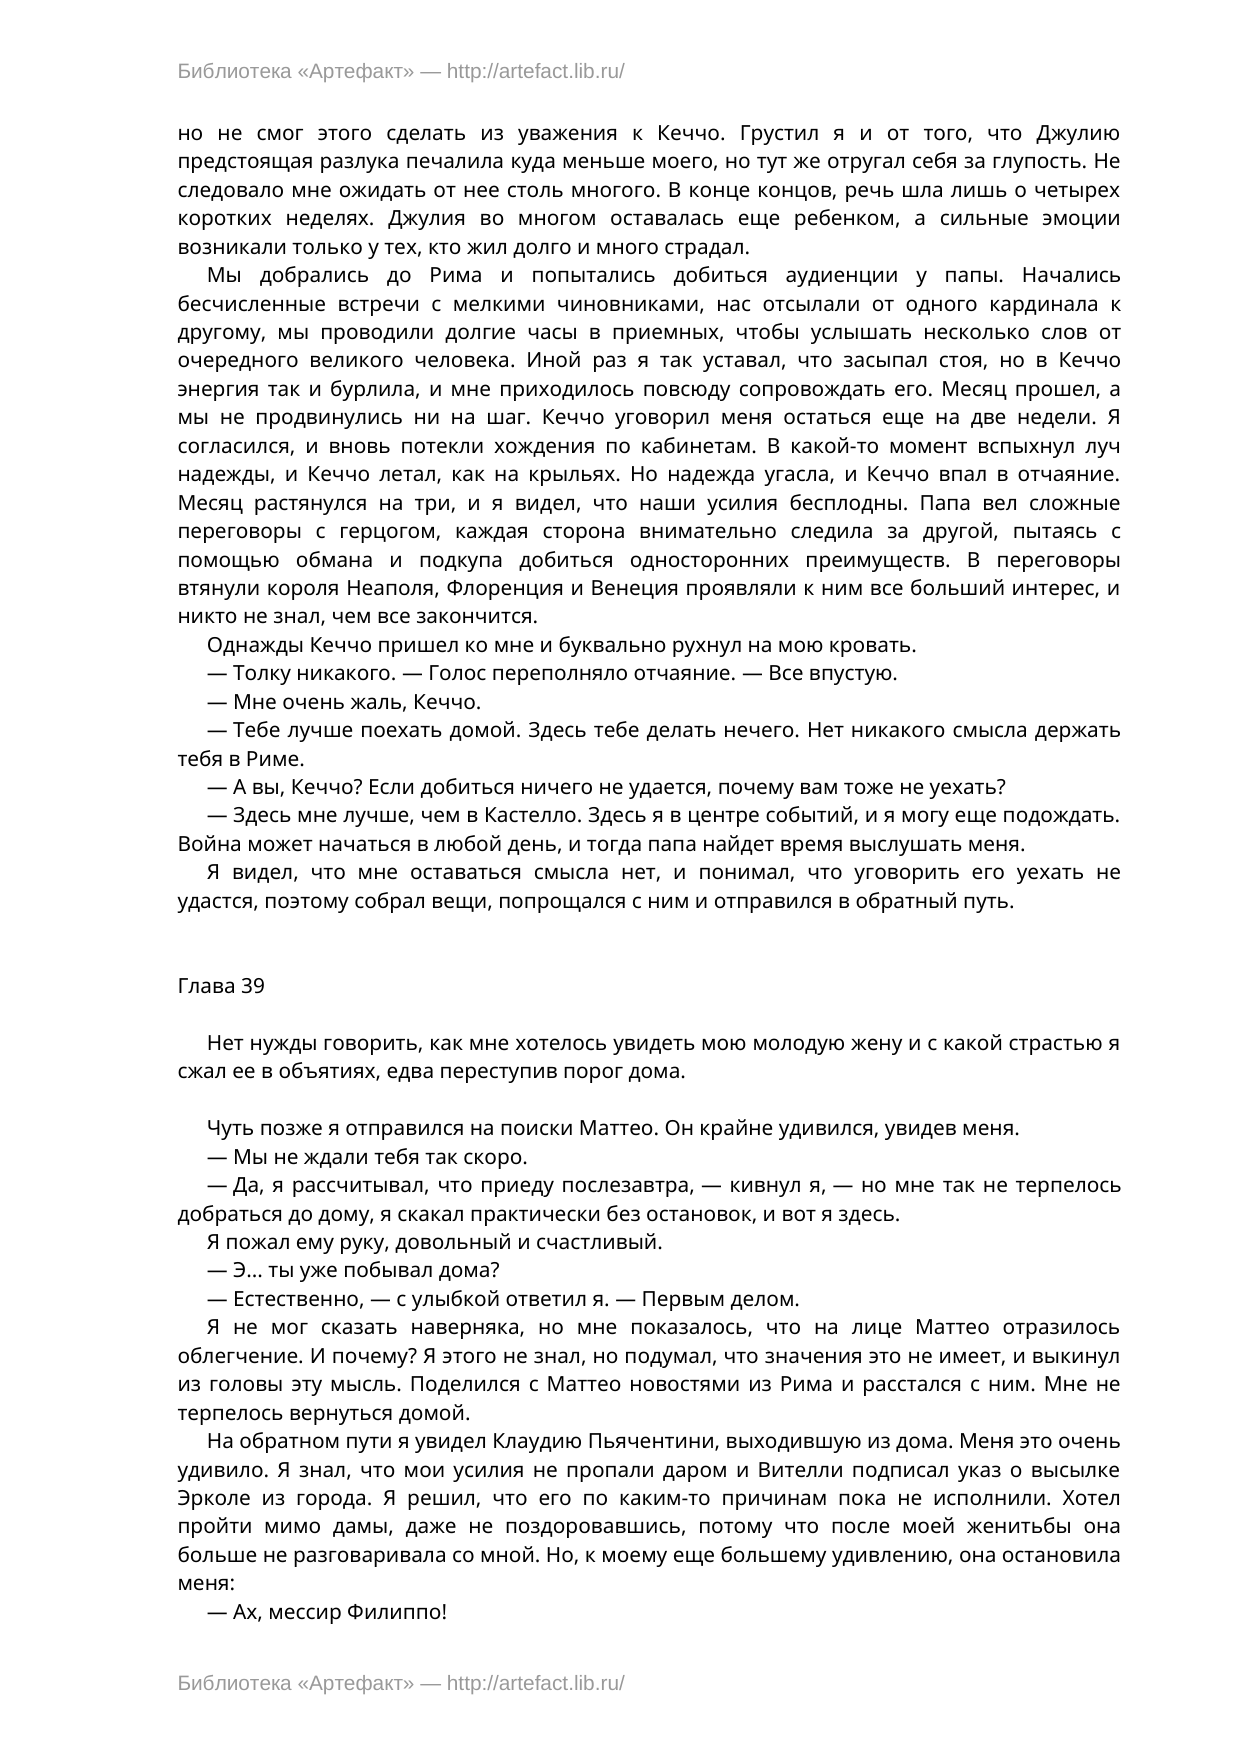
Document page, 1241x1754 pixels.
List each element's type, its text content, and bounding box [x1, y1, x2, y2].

text На обратном пути я увидел Клаудию Пьячентини, выходившую из дома. Меня это очень удивило. Я знал, что мои усилия не пропали даром и Вителли подписал указ о высылке Эрколе из города. Я решил, что его по каким-то причинам пока не исполнили. Хотел пройти мимо дамы, даже не поздоровавшись, потому что после моей женитьбы она больше не разговаривала со мной. Но, к моему еще большему удивлению, она остановила меня: [177, 1426, 1122, 1597]
subtitle Глава 39 [177, 971, 1122, 1000]
text Однажды Кеччо пришел ко мне и буквально рухнул на мою кровать. [177, 630, 1122, 658]
text Мы добрались до Рима и попытались добиться аудиенции у папы. Начались бесчисленные встречи с мелкими чиновниками, нас отсылали от одного кардинала к другому, мы проводили долгие часы в приемных, чтобы услышать несколько слов от очередного великого человека. Иной раз я так уставал, что засыпал стоя, но в Кеччо энергия так и бурлила, и мне приходилось повсюду сопровождать его. Месяц прошел, а мы не продвинулись ни на шаг. Кеччо уговорил меня остаться еще на две недели. Я согласился, и вновь потекли хождения по кабинетам. В какой-то момент вспыхнул луч надежды, и Кеччо летал, как на крыльях. Но надежда угасла, и Кеччо впал в отчаяние. Месяц растянулся на три, и я видел, что наши усилия бесплодны. Папа вел сложные переговоры с герцогом, каждая сторона внимательно следила за другой, пытаясь с помощью обмана и подкупа добиться односторонних преимуществ. В переговоры втянули короля Неаполя, Флоренция и Венеция проявляли к ним все больший интерес, и никто не знал, чем все закончится. [177, 260, 1122, 630]
text — Э... ты уже побывал дома? [177, 1256, 1122, 1284]
text — Мы не ждали тебя так скоро. [177, 1142, 1122, 1170]
text — Тебе лучше поехать домой. Здесь тебе делать нечего. Нет никакого смысла держать тебя в Риме. [177, 715, 1122, 772]
text — Ах, мессир Филиппо! [177, 1597, 1122, 1625]
text Я не мог сказать наверняка, но мне показалось, что на лице Маттео отразилось облегчение. И почему? Я этого не знал, но подумал, что значения это не имеет, и выкинул из головы эту мысль. Поделился с Маттео новостями из Рима и расстался с ним. Мне не терпелось вернуться домой. [177, 1312, 1122, 1426]
text — А вы, Кеччо? Если добиться ничего не удается, почему вам тоже не уехать? [177, 772, 1122, 801]
text — Мне очень жаль, Кеччо. [177, 687, 1122, 715]
text Я видел, что мне оставаться смысла нет, и понимал, что уговорить его уехать не удастся, поэтому собрал вещи, попрощался с ним и отправился в обратный путь. [177, 857, 1122, 914]
text — Толку никакого. — Голос переполняло отчаяние. — Все впустую. [177, 658, 1122, 687]
text — Здесь мне лучше, чем в Кастелло. Здесь я в центре событий, и я могу еще подождать. Война может начаться в любой день, и тогда папа найдет время выслушать меня. [177, 801, 1122, 857]
text — Да, я рассчитывал, что приеду послезавтра, — кивнул я, — но мне так не терпелось добраться до дому, я скакал практически без остановок, и вот я здесь. [177, 1170, 1122, 1227]
text Я пожал ему руку, довольный и счастливый. [177, 1227, 1122, 1256]
text Нет нужды говорить, как мне хотелось увидеть мою молодую жену и с какой страстью я сжал ее в объятиях, едва переступив порог дома. [177, 1028, 1122, 1085]
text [177, 118, 1122, 260]
text — Естественно, — с улыбкой ответил я. — Первым делом. [177, 1284, 1122, 1312]
text Чуть позже я отправился на поиски Маттео. Он крайне удивился, увидев меня. [177, 1113, 1122, 1142]
